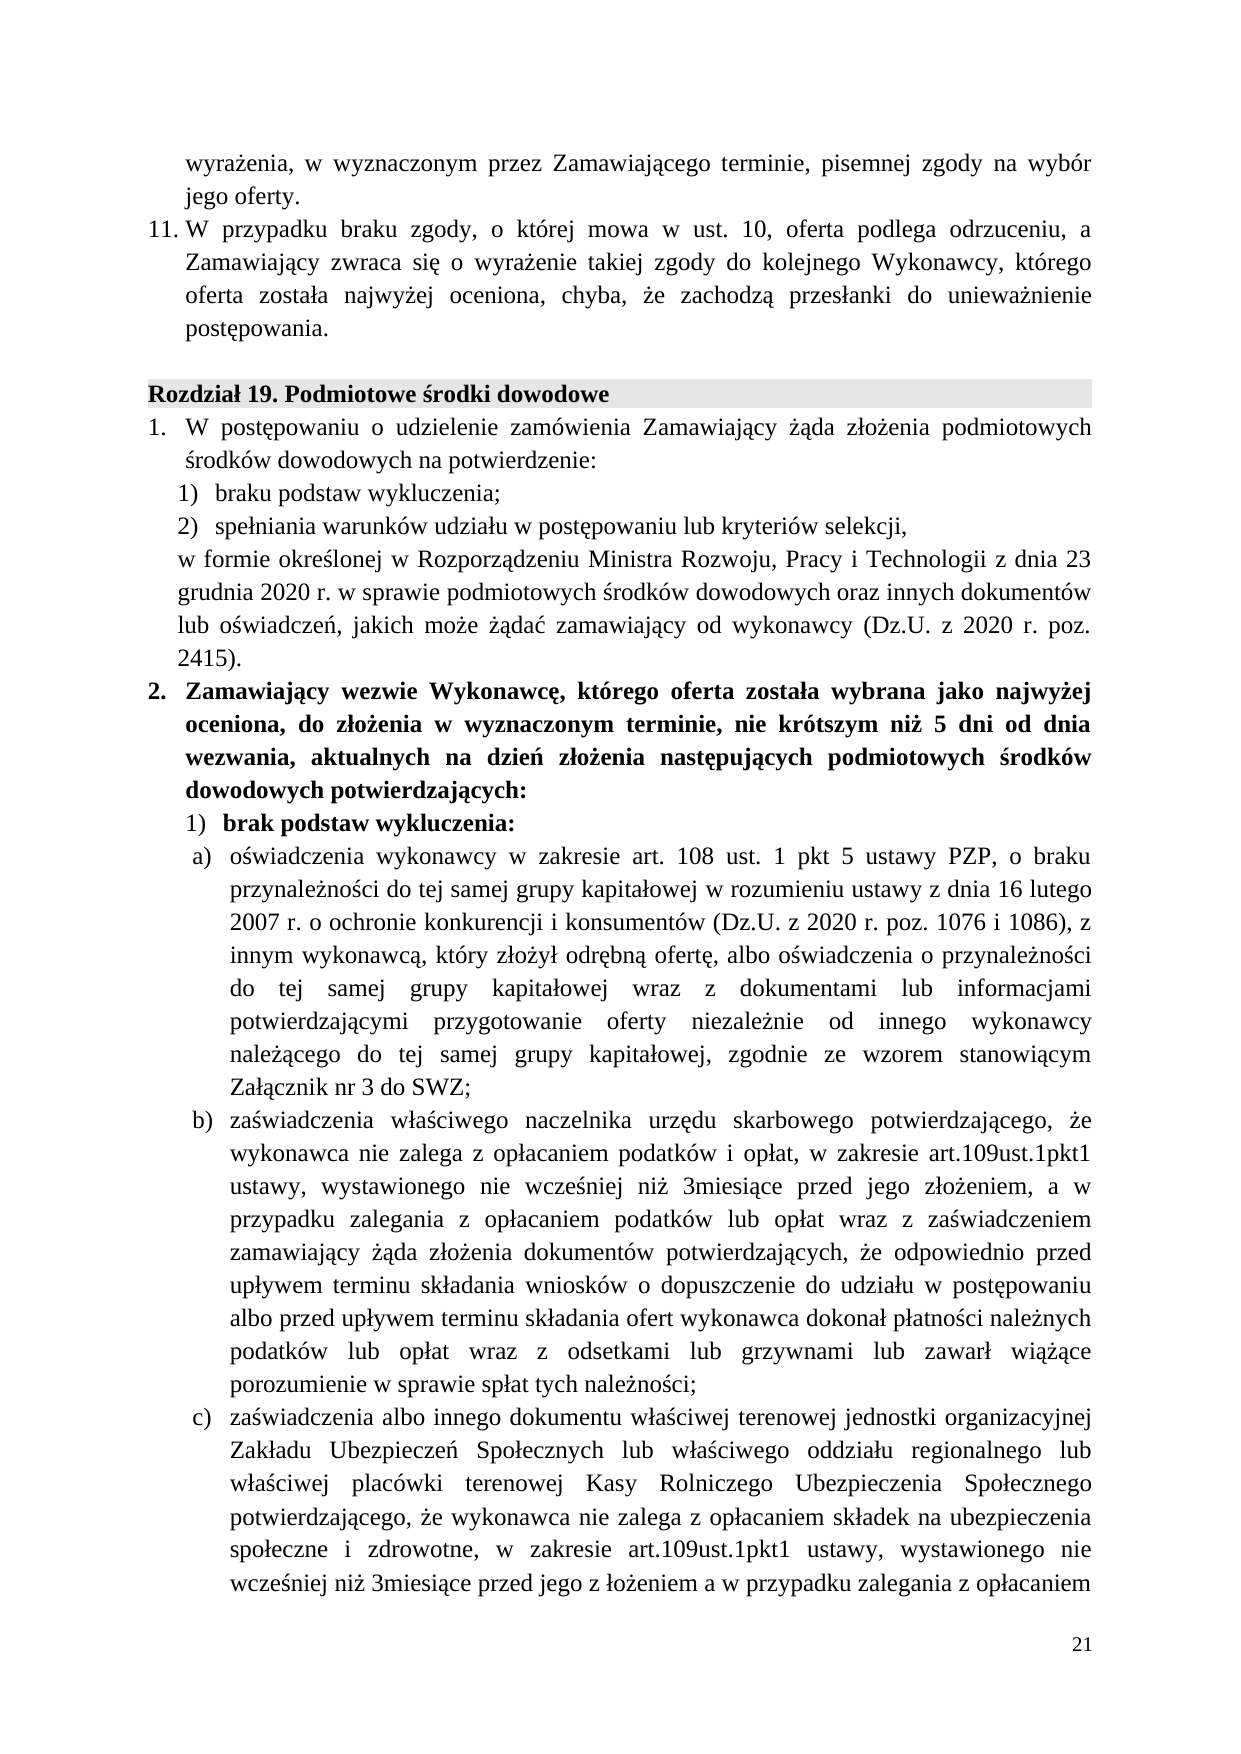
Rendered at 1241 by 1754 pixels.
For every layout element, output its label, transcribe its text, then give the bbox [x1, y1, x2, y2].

list Zamawiający wezwie Wykonawcę, którego oferta została wybrana jako najwyżej oceniona, do złożenia w wyznaczonym terminie, nie krótszym niż 5 dni od dnia wezwania, aktualnych na dzień złożenia następujących podmiotowych środków dowodowych potwierdzających: [148, 676, 1092, 804]
list braku podstaw wykluczenia; [177, 478, 1092, 507]
subtitle Rozdział 19. Podmiotowe środki dowodowe [148, 379, 1092, 408]
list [192, 1402, 1092, 1596]
list oświadczenia wykonawcy w zakresie art. 108 ust. 1 pkt 5 ustawy PZP, o braku przynależności do tej samej grupy kapitałowej w rozumieniu ustawy z dnia 16 lutego 2007 r. o ochronie konkurencji i konsumentów (Dz.U. z 2020 r. poz. 1076 i 1086), z innym wykonawcą, który złożył odrębną ofertę, albo oświadczenia o przynależności do tej samej grupy kapitałowej wraz z dokumentami lub informacjami potwierdzającymi przygotowanie oferty niezależnie od innego wykonawcy należącego do tej samej grupy kapitałowej, zgodnie ze wzorem stanowiącym Załącznik nr 3 do SWZ; [192, 841, 1092, 1101]
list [148, 148, 1092, 209]
text w formie określonej w Rozporządzeniu Ministra Rozwoju, Pracy i Technologii z dnia 23 grudnia 2020 r. w sprawie podmiotowych środków dowodowych oraz innych dokumentów lub oświadczeń, jakich może żądać zamawiający od wykonawcy (Dz.U. z 2020 r. poz. 2415). [177, 544, 1092, 672]
list spełniania warunków udziału w postępowaniu lub kryteriów selekcji, [177, 511, 1092, 540]
list W postępowaniu o udzielenie zamówienia Zamawiający żąda złożenia podmiotowych środków dowodowych na potwierdzenie: [148, 412, 1092, 474]
list W przypadku braku zgody, o której mowa w ust. 10, oferta podlega odrzuceniu, a Zamawiający zwraca się o wyrażenie takiej zgody do kolejnego Wykonawcy, którego oferta została najwyżej oceniona, chyba, że zachodzą przesłanki do unieważnienie postępowania. [148, 214, 1092, 342]
list brak podstaw wykluczenia: [185, 808, 1092, 837]
list zaświadczenia właściwego naczelnika urzędu skarbowego potwierdzającego, że wykonawca nie zalega z opłacaniem podatków i opłat, w zakresie art.109ust.1pkt1 ustawy, wystawionego nie wcześniej niż 3miesiące przed jego złożeniem, a w przypadku zalegania z opłacaniem podatków lub opłat wraz z zaświadczeniem zamawiający żąda złożenia dokumentów potwierdzających, że odpowiednio przed upływem terminu składania wniosków o dopuszczenie do udziału w postępowaniu albo przed upływem terminu składania ofert wykonawca dokonał płatności należnych podatków lub opłat wraz z odsetkami lub grzywnami lub zawarł wiążące porozumienie w sprawie spłat tych należności; [192, 1105, 1092, 1398]
